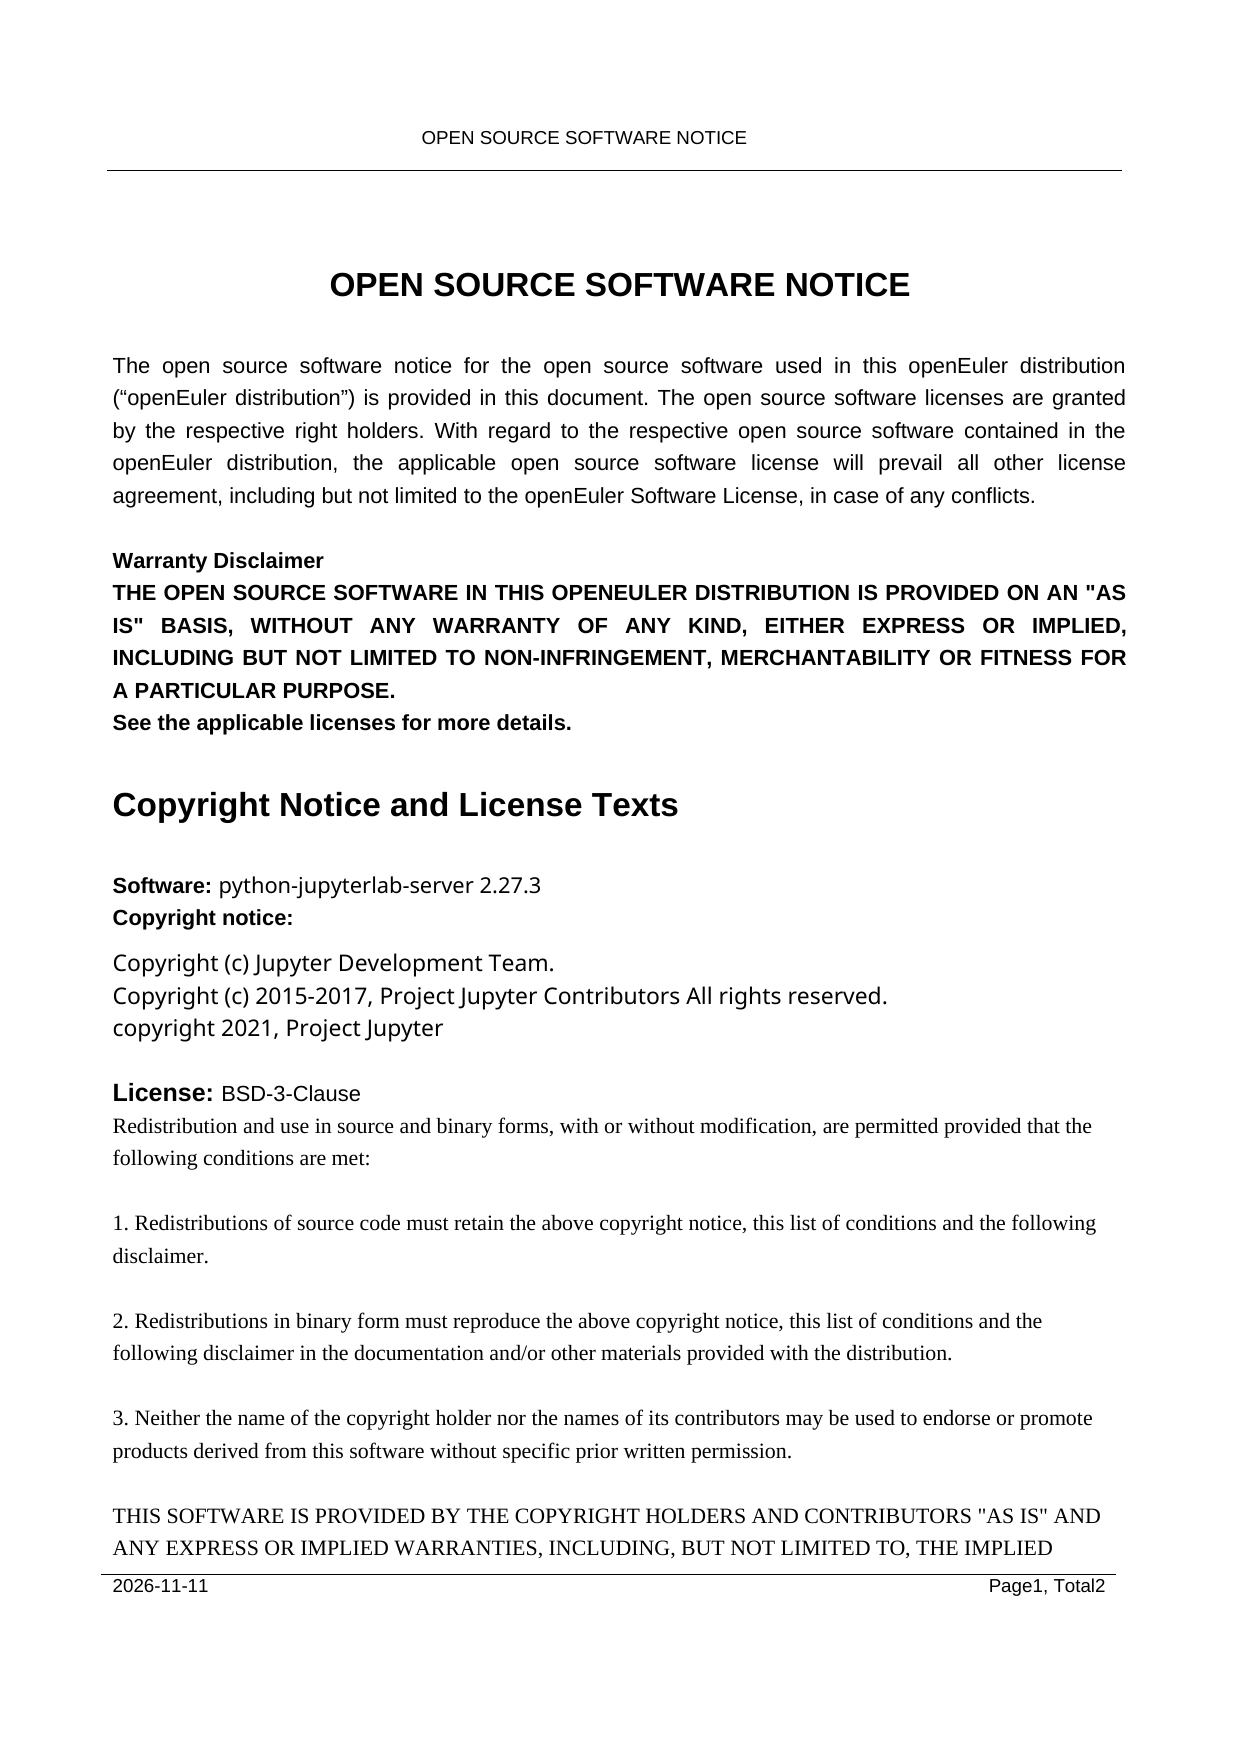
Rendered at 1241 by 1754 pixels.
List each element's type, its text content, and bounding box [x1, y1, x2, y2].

text OPEN SOURCE SOFTWARE NOTICE [112, 251, 1128, 316]
text Copyright (c) Jupyter Development Team. Copyright (c) 2015-2017, Project Jupyter Contributors All rights reserved. copyright 2021, Project Jupyter [112, 947, 1128, 1077]
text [112, 1109, 1128, 1564]
text Copyright Notice and License Texts [112, 771, 1128, 836]
text THE OPEN SOURCE SOFTWARE IN THIS OPENEULER DISTRIBUTION IS PROVIDED ON AN "AS IS" BASIS, WITHOUT ANY WARRANTY OF ANY KIND, EITHER EXPRESS OR IMPLIED, INCLUDING BUT NOT LIMITED TO NON-INFRINGEMENT, MERCHANTABILITY OR FITNESS FOR A PARTICULAR PURPOSE. See the applicable licenses for more details. [112, 576, 1128, 739]
text License: BSD-3-Clause [112, 1077, 1128, 1109]
text Copyright notice: [112, 901, 1128, 934]
text The open source software notice for the open source software used in this openEuler distribution (“openEuler distribution”) is provided in this document. The open source software licenses are granted by the respective right holders. With regard to the respective open source software contained in the openEuler distribution, the applicable open source software license will prevail all other license agreement, including but not limited to the openEuler Software License, in case of any conflicts. [112, 349, 1128, 511]
text Warranty Disclaimer [112, 544, 1128, 576]
title Software: python-jupyterlab-server 2.27.3 [112, 869, 1128, 901]
